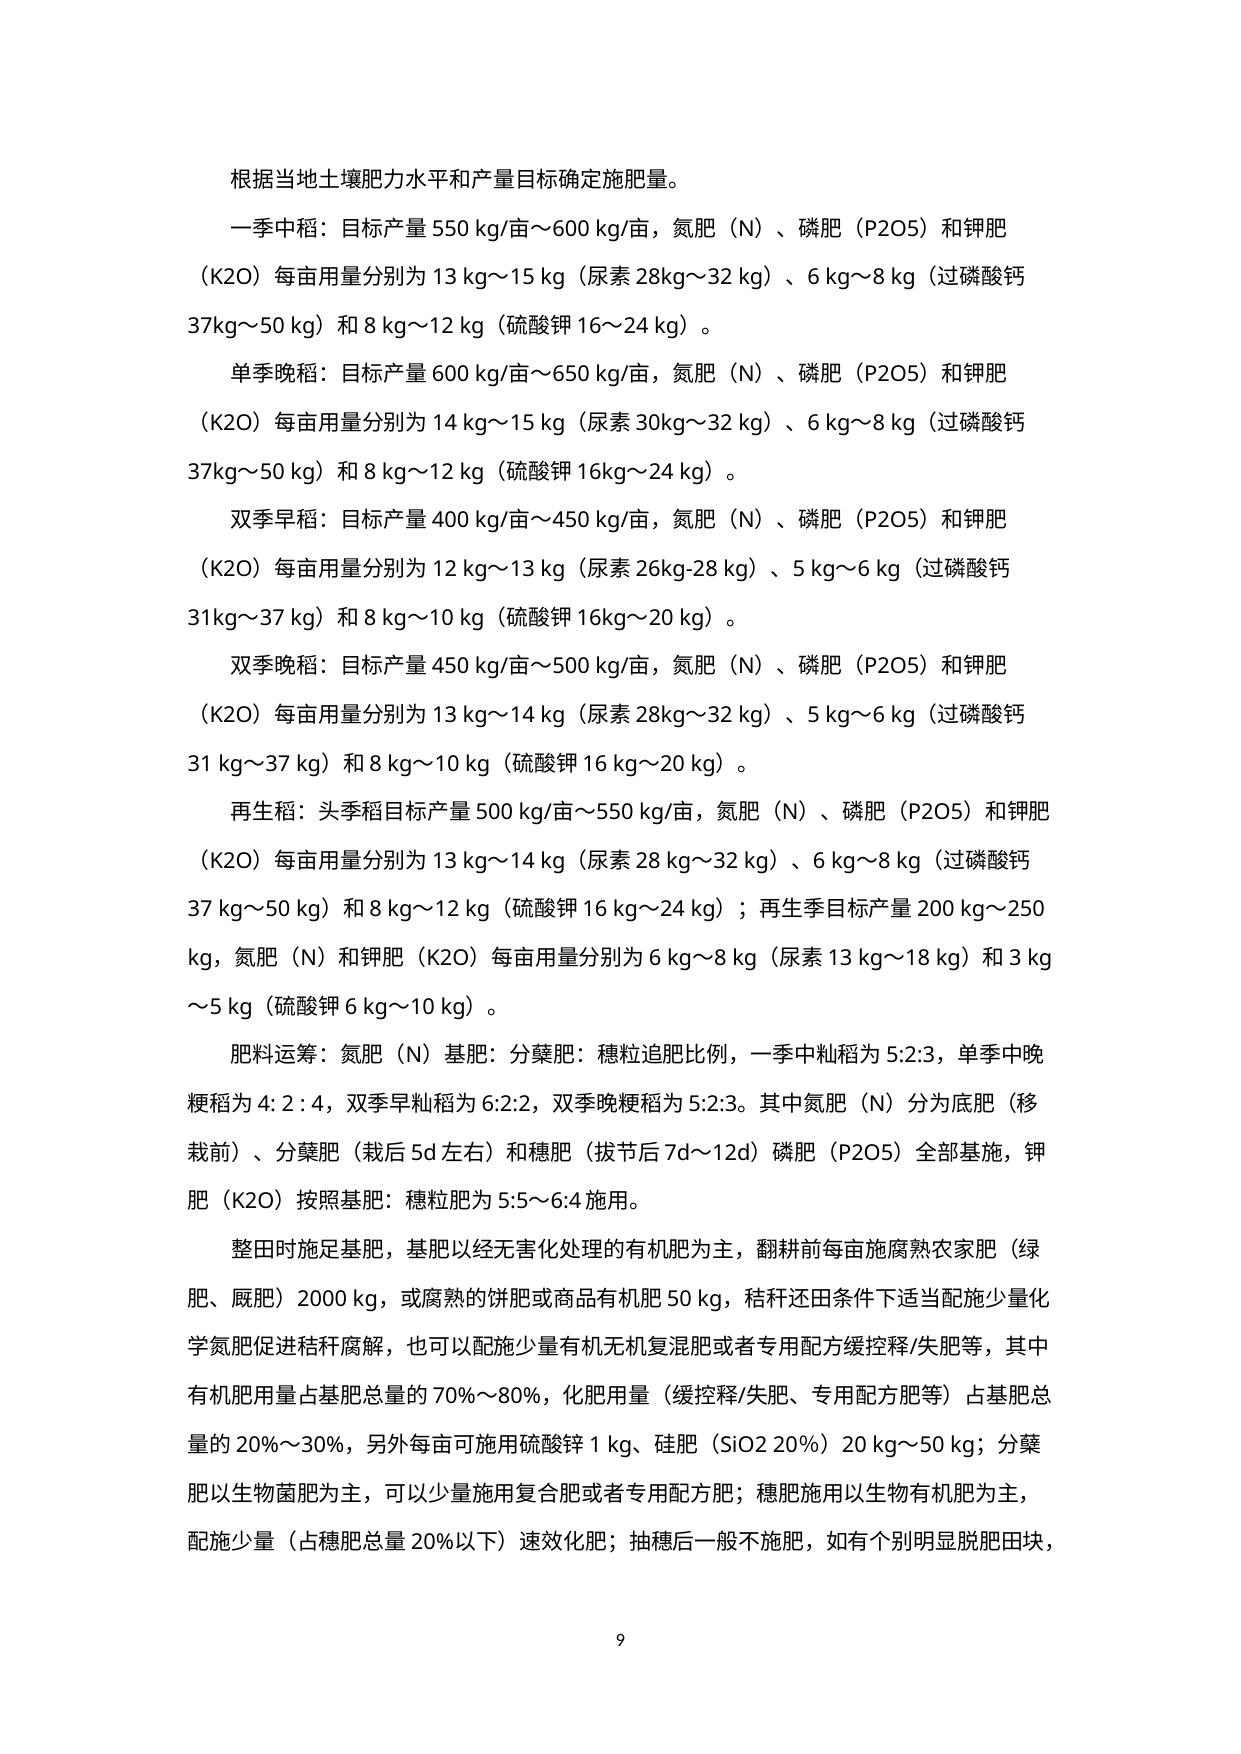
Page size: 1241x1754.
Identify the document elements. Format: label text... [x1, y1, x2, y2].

text 一季中稻：目标产量550 kg/亩～600 kg/亩，氮肥（N）、磷肥（P2O5）和钾肥（K2O）每亩用量分别为13 kg～15 kg（尿素28kg～32 kg）、6 kg～8 kg（过磷酸钙37kg～50 kg）和8 kg～12 kg（硫酸钾16～24 kg）。 [187, 210, 1053, 340]
text 根据当地土壤肥力水平和产量目标确定施肥量。 [187, 162, 1053, 194]
text 双季晚稻：目标产量450 kg/亩～500 kg/亩，氮肥（N）、磷肥（P2O5）和钾肥（K2O）每亩用量分别为13 kg～14 kg（尿素28kg～32 kg）、5 kg～6 kg（过磷酸钙31 kg～37 kg）和8 kg～10 kg（硫酸钾16 kg～20 kg）。 [187, 648, 1053, 778]
text 肥料运筹：氮肥（N）基肥：分蘖肥：穗粒追肥比例，一季中籼稻为5:2:3，单季中晚粳稻为4: 2 : 4，双季早籼稻为6:2:2，双季晚粳稻为5:2:3。其中氮肥（N）分为底肥（移栽前）、分蘖肥（栽后5d左右）和穗肥（拔节后7d～12d）磷肥（P2O5）全部基施，钾肥（K2O）按照基肥：穗粒肥为5:5～6:4施用。 [187, 1037, 1053, 1216]
text 双季早稻：目标产量400 kg/亩～450 kg/亩，氮肥（N）、磷肥（P2O5）和钾肥（K2O）每亩用量分别为12 kg～13 kg（尿素26kg-28 kg）、5 kg～6 kg（过磷酸钙31kg～37 kg）和8 kg～10 kg（硫酸钾16kg～20 kg）。 [187, 502, 1053, 632]
text 再生稻：头季稻目标产量500 kg/亩～550 kg/亩，氮肥（N）、磷肥（P2O5）和钾肥（K2O）每亩用量分别为13 kg～14 kg（尿素28 kg～32 kg）、6 kg～8 kg（过磷酸钙37 kg～50 kg）和8 kg～12 kg（硫酸钾16 kg～24 kg）；再生季目标产量200 kg～250 kg，氮肥（N）和钾肥（K2O）每亩用量分别为6 kg～8 kg（尿素13 kg～18 kg）和3 kg～5 kg（硫酸钾6 kg～10 kg）。 [187, 794, 1053, 1021]
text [187, 1232, 1053, 1557]
text 单季晚稻：目标产量600 kg/亩～650 kg/亩，氮肥（N）、磷肥（P2O5）和钾肥（K2O）每亩用量分别为14 kg～15 kg（尿素30kg～32 kg）、6 kg～8 kg（过磷酸钙37kg～50 kg）和8 kg～12 kg（硫酸钾16kg～24 kg）。 [187, 356, 1053, 486]
